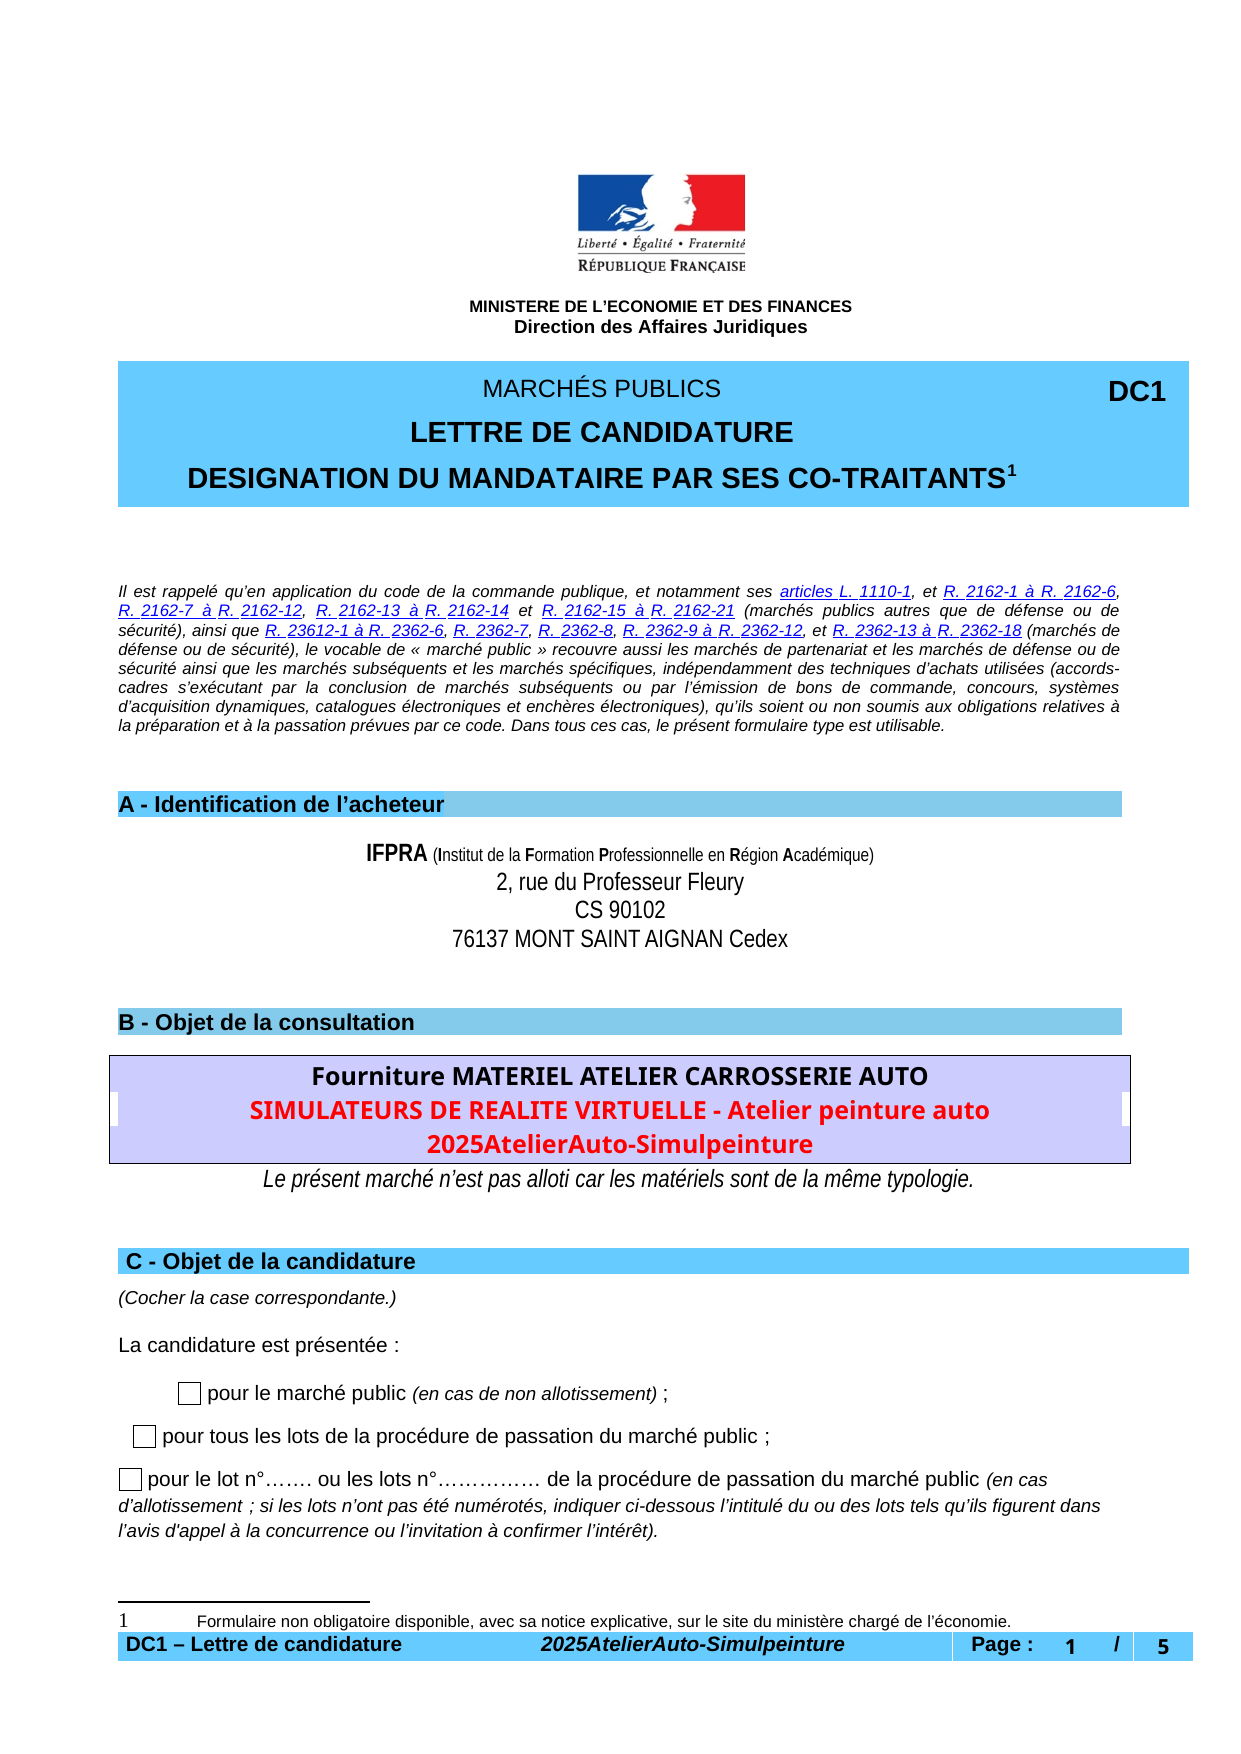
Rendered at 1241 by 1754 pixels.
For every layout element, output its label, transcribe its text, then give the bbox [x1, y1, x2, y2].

picture [576, 173, 746, 273]
list Il est rappelé qu’en application du code de la commande publique, et notamment ses articles L. 1110-1, et R. 2162-1 à R. 2162-6, R. 2162-7 à R. 2162-12, R. 2162-13 à R. 2162-14 et R. 2162-15 à R. 2162-21 (marchés publics autres que de défense ou de sécurité), ainsi que R. 23612-1 à R. 2362-6, R. 2362-7, R. 2362-8, R. 2362-9 à R. 2362-12, et R. 2362-13 à R. 2362-18 (marchés de défense ou de sécurité), le vocable de « marché public » recouvre aussi les marchés de partenariat et les marchés de défense ou de sécurité ainsi que les marchés subséquents et les marchés spécifiques, indépendamment des techniques d’achats utilisées (accords-cadres s’exécutant par la conclusion de marchés subséquents ou par l’émission de bons de commande, concours, systèmes d’acquisition dynamiques, catalogues électroniques et enchères électroniques), qu’ils soient ou non soumis aux obligations relatives à la préparation et à la passation prévues par ce code. Dans tous ces cas, le présent formulaire type est utilisable. [118, 582, 1122, 735]
text pour le marché public (en cas de non allotissement) ; [177, 1381, 1122, 1405]
text pour tous les lots de la procédure de passation du marché public ; [132, 1424, 1122, 1448]
text 2025AtelierAuto-Simulpeinture [110, 1123, 1130, 1163]
text pour le lot n°……. ou les lots n°…………… de la procédure de passation du marché public (en cas d’allotissement ; si les lots n’ont pas été numérotés, indiquer ci-dessous l’intitulé du ou des lots tels qu’ils figurent dans l’avis d'appel à la concurrence ou l’invitation à confirmer l’intérêt). [118, 1467, 1122, 1541]
text (Cocher la case correspondante.) [118, 1287, 1122, 1309]
text Fourniture MATERIEL ATELIER CARROSSERIE AUTO [110, 1056, 1130, 1092]
text IFPRA (Institut de la Formation Professionnelle en Région Académique) [118, 838, 1122, 867]
text A - Identification de l’acheteur [444, 791, 1122, 817]
text 76137 MONT SAINT AIGNAN Cedex [118, 924, 1122, 953]
text La candidature est présentée : [118, 1333, 1122, 1357]
text CS 90102 [118, 895, 1122, 924]
text 2, rue du Professeur Fleury [118, 867, 1122, 895]
table_header MINISTERE DE L’ECONOMIE ET DES FINANCES Direction des Affaires Juridiques [118, 174, 1203, 361]
table_header C - Objet de la candidature [118, 1248, 1189, 1274]
text B - Objet de la consultation [118, 1008, 1122, 1035]
text SIMULATEURS DE REALITE VIRTUELLE - Atelier peinture auto [118, 1092, 1122, 1123]
text Le présent marché n’est pas alloti car les matériels sont de la même typologie. [118, 1164, 1122, 1192]
table_cell MARCHéS PUBLICS Lettre de candidature designation du mandataire par ses co-traitants [118, 361, 1085, 507]
table_cell Dc1 [1085, 361, 1189, 507]
